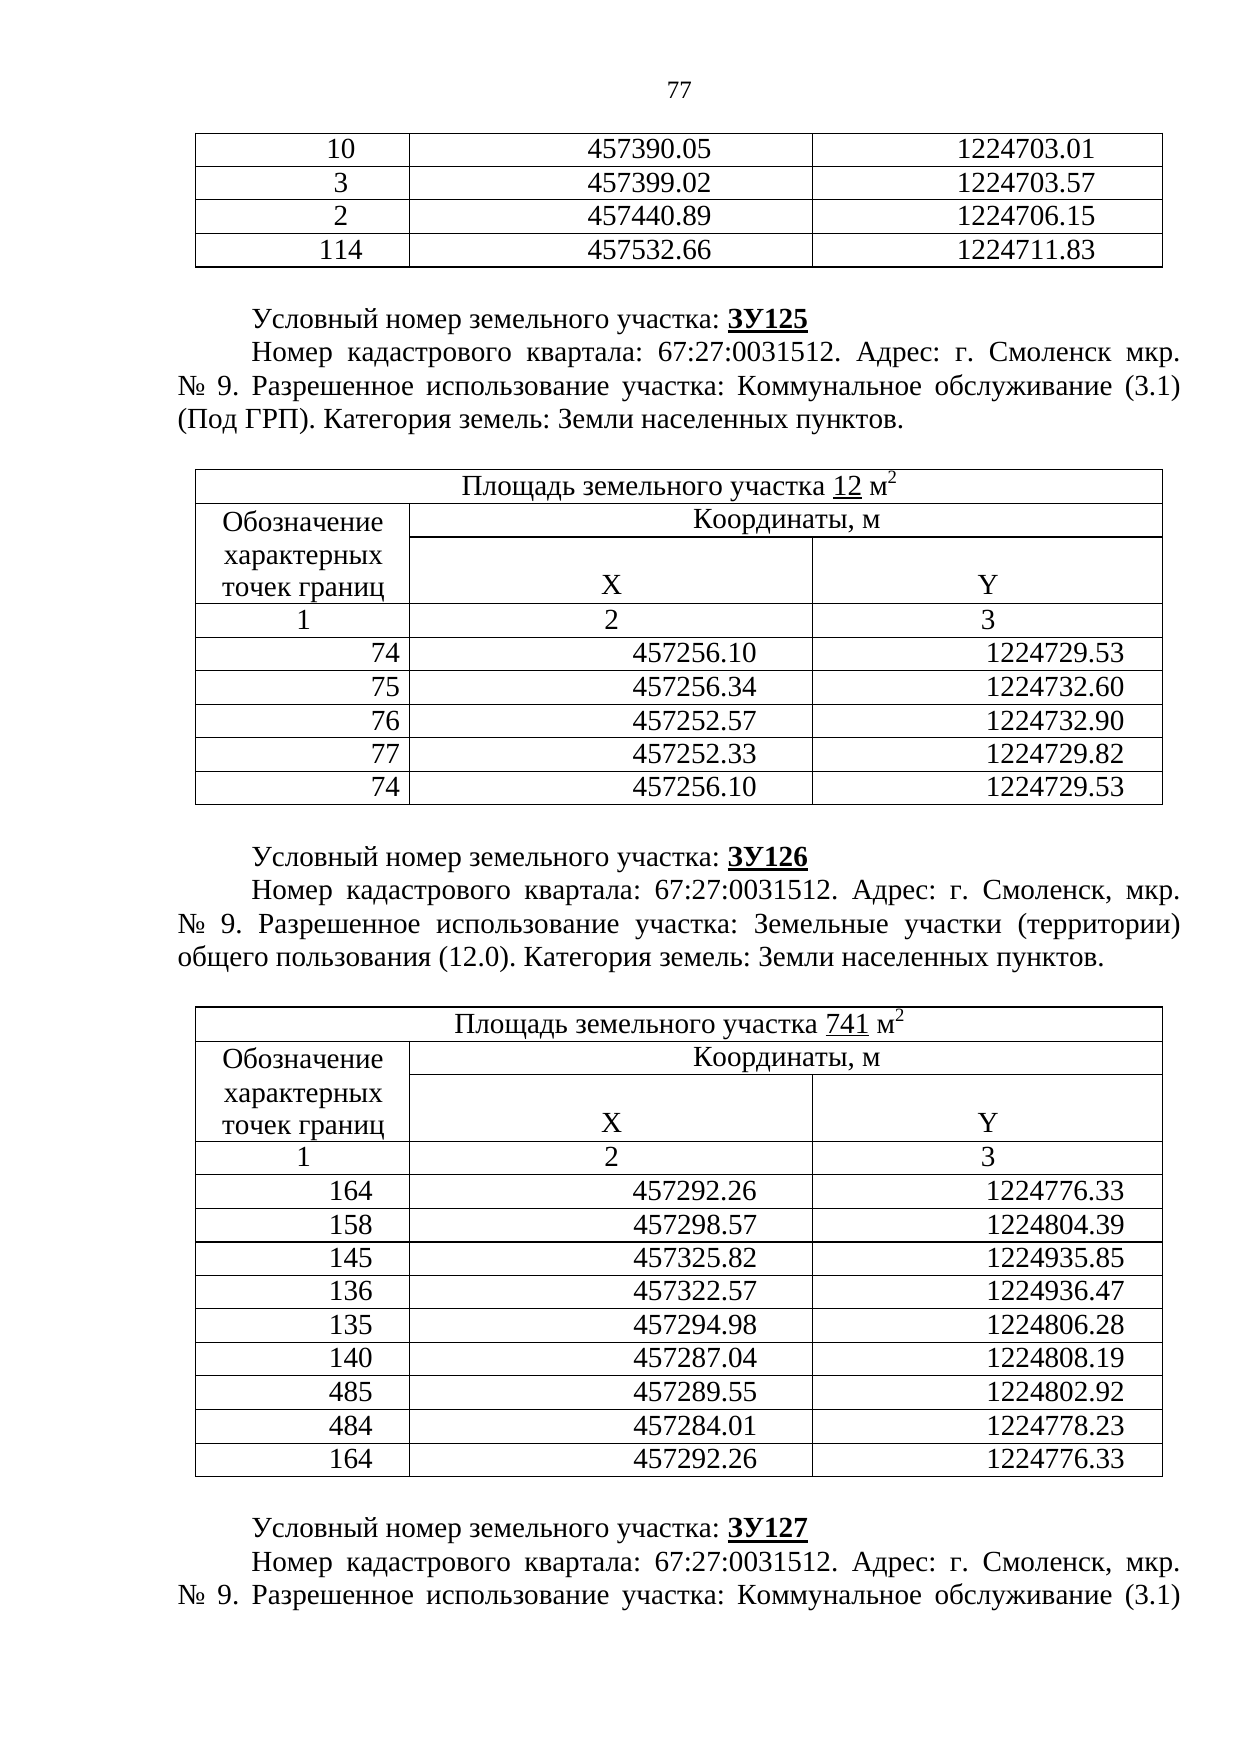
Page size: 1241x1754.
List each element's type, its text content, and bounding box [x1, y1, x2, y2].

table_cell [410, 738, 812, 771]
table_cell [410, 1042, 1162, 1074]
text Условный номер земельного участка: ЗУ127 [177, 1510, 1181, 1544]
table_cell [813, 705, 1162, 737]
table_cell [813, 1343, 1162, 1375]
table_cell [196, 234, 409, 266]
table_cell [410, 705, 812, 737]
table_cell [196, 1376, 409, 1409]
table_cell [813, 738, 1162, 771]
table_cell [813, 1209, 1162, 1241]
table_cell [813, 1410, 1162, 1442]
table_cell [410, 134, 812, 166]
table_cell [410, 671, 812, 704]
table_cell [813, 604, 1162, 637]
text Номер кадастрового квартала: 67:27:0031512. Адрес: г. Смоленск, мкр. № 9. Разрешенное использование участка: Земельные участки (территории) общего пользования (12.0). Категория земель: Земли населенных пунктов. [177, 872, 1181, 973]
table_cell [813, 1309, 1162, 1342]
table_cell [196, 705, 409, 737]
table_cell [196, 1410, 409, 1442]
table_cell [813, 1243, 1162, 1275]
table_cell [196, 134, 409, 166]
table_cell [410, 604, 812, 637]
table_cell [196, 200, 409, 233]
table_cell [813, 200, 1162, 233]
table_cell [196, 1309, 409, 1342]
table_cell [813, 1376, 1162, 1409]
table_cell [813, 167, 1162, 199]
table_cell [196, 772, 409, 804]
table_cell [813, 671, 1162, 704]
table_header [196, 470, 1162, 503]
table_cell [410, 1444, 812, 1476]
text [177, 1544, 1181, 1611]
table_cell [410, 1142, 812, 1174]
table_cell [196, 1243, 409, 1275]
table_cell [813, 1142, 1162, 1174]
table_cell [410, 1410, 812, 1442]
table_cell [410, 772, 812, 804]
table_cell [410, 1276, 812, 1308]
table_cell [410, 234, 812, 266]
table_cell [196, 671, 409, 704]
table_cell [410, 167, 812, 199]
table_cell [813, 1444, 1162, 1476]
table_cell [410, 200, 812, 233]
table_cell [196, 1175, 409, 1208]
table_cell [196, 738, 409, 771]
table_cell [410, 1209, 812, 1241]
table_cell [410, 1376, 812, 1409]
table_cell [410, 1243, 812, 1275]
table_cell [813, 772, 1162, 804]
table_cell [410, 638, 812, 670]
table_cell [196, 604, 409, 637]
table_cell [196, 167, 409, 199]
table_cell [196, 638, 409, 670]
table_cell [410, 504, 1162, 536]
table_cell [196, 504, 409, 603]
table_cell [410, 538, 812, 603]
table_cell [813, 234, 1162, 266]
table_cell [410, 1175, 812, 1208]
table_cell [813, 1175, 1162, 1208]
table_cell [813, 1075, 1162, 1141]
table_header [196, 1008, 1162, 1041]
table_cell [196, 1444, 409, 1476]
text Номер кадастрового квартала: 67:27:0031512. Адрес: г. Смоленск мкр. № 9. Разрешенное использование участка: Коммунальное обслуживание (3.1) (Под ГРП). Категория земель: Земли населенных пунктов. [177, 334, 1181, 435]
text Условный номер земельного участка: ЗУ125 [177, 301, 1181, 334]
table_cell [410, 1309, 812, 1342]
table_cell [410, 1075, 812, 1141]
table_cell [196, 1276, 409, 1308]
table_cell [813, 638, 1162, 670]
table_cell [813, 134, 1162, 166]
text Условный номер земельного участка: ЗУ126 [177, 839, 1181, 872]
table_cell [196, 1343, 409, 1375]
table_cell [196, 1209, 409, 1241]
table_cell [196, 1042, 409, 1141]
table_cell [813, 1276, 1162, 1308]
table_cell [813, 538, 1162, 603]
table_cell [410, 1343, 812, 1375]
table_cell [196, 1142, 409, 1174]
